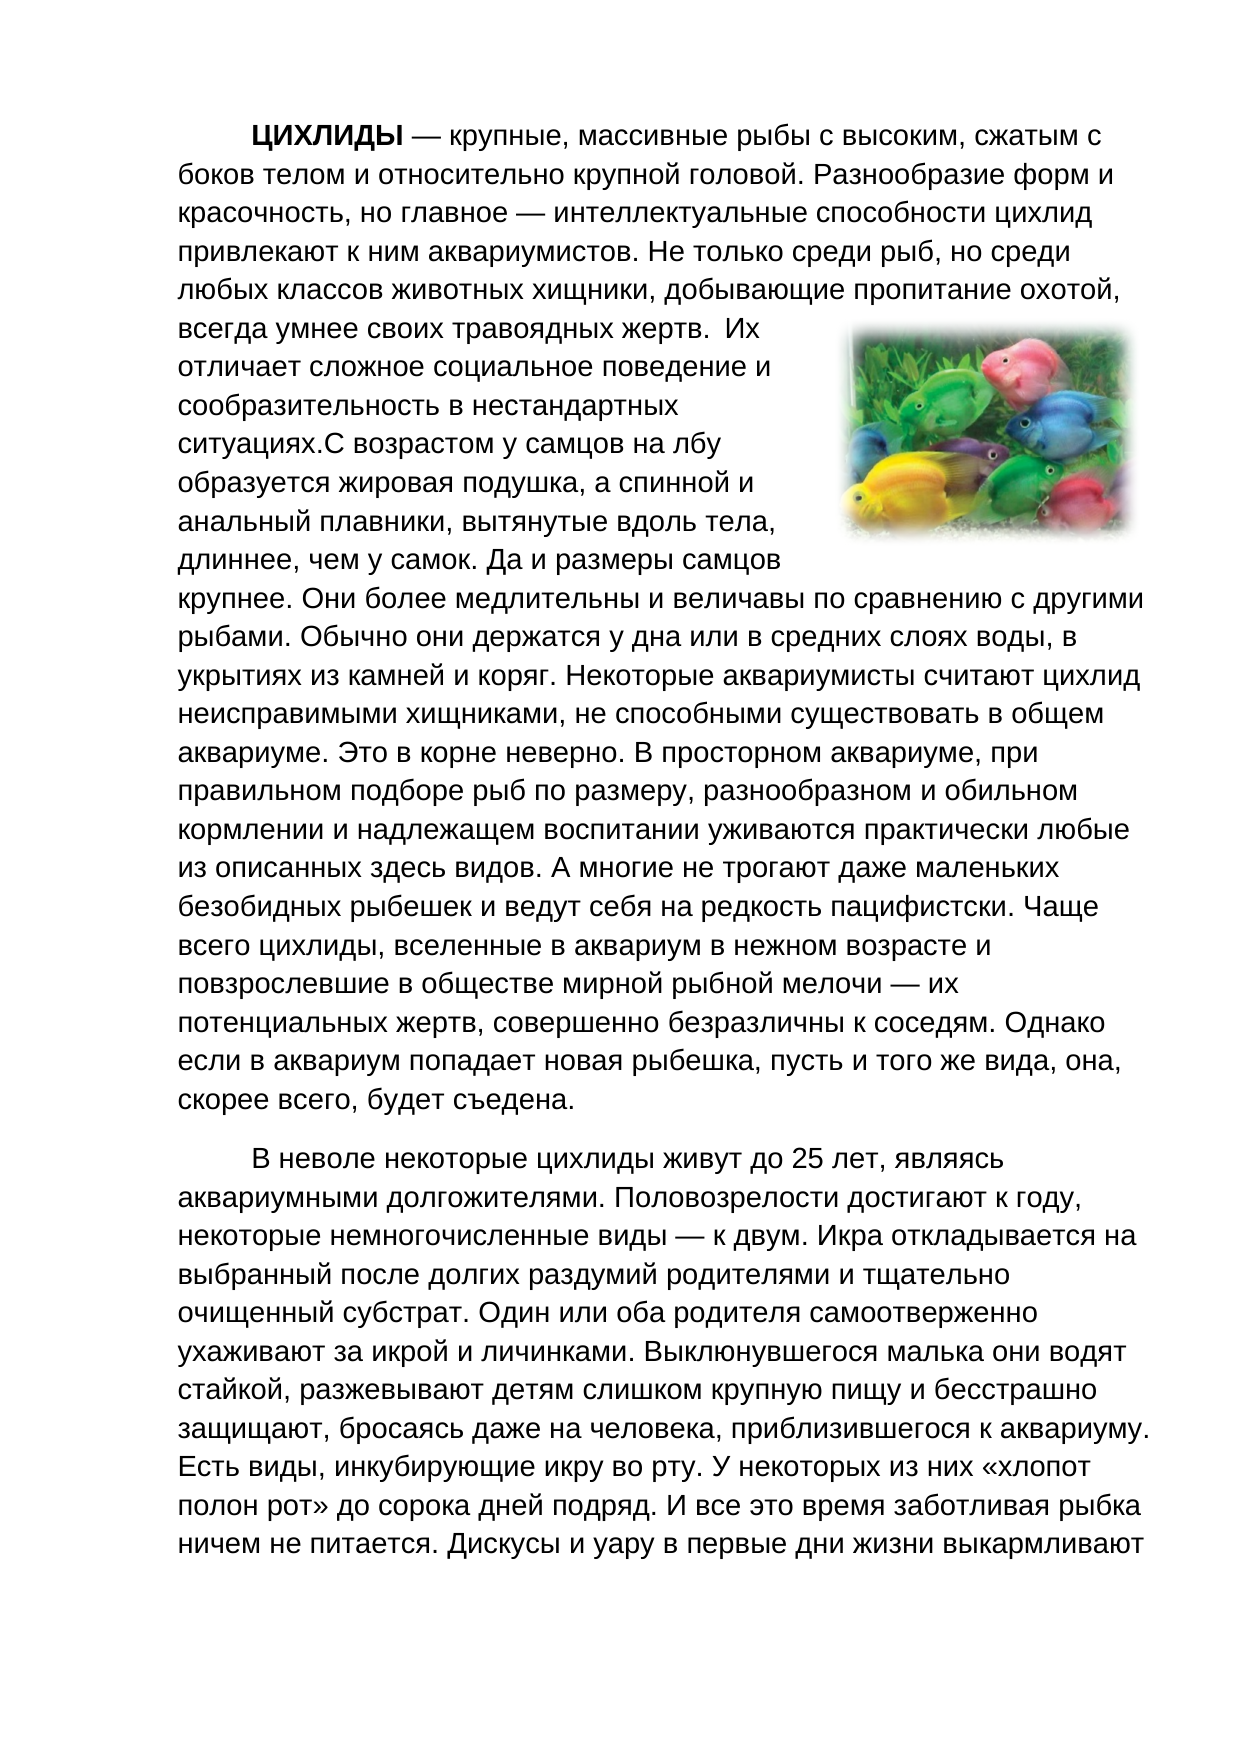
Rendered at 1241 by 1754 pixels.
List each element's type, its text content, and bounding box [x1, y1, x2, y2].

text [177, 1141, 1152, 1560]
text ЦИХЛИДЫ — крупные, массивные рыбы с высоким, сжатым с боков телом и относительно крупной головой. Разнообразие форм и красочность, но главное — интеллектуальные способности цихлид привлекают к ним аквариумистов. Не только среди рыб, но среди любых классов животных хищники, добывающие пропитание охотой, всегда умнее своих травоядных жертв. Их отличает сложное социальное поведение и сообразительность в нестандартных ситуациях.С возрастом у самцов на лбу образуется жировая подушка, а спинной и анальный плавники, вытянутые вдоль тела, длиннее, чем у самок. Да и размеры самцов крупнее. Они более медлительны и величавы по сравнению с другими рыбами. Обычно они держатся у дна или в средних слоях воды, в укрытиях из камней и коряг. Некоторые аквариумисты считают цихлид неисправимыми хищниками, не способными существовать в общем аквариуме. Это в корне неверно. В просторном аквариуме, при правильном подборе рыб по размеру, разнообразном и обильном кормлении и надлежащем воспитании уживаются практически любые из описанных здесь видов. А многие не трогают даже маленьких безобидных рыбешек и ведут себя на редкость пацифистски. Чаще всего цихлиды, вселенные в аквариум в нежном возрасте и повзрослевшие в обществе мирной рыбной мелочи — их потенциальных жертв, совершенно безразличны к соседям. Однако если в аквариум попадает новая рыбешка, пусть и того же вида, она, скорее всего, будет съедена. [177, 118, 1152, 1115]
picture [864, 347, 1111, 517]
